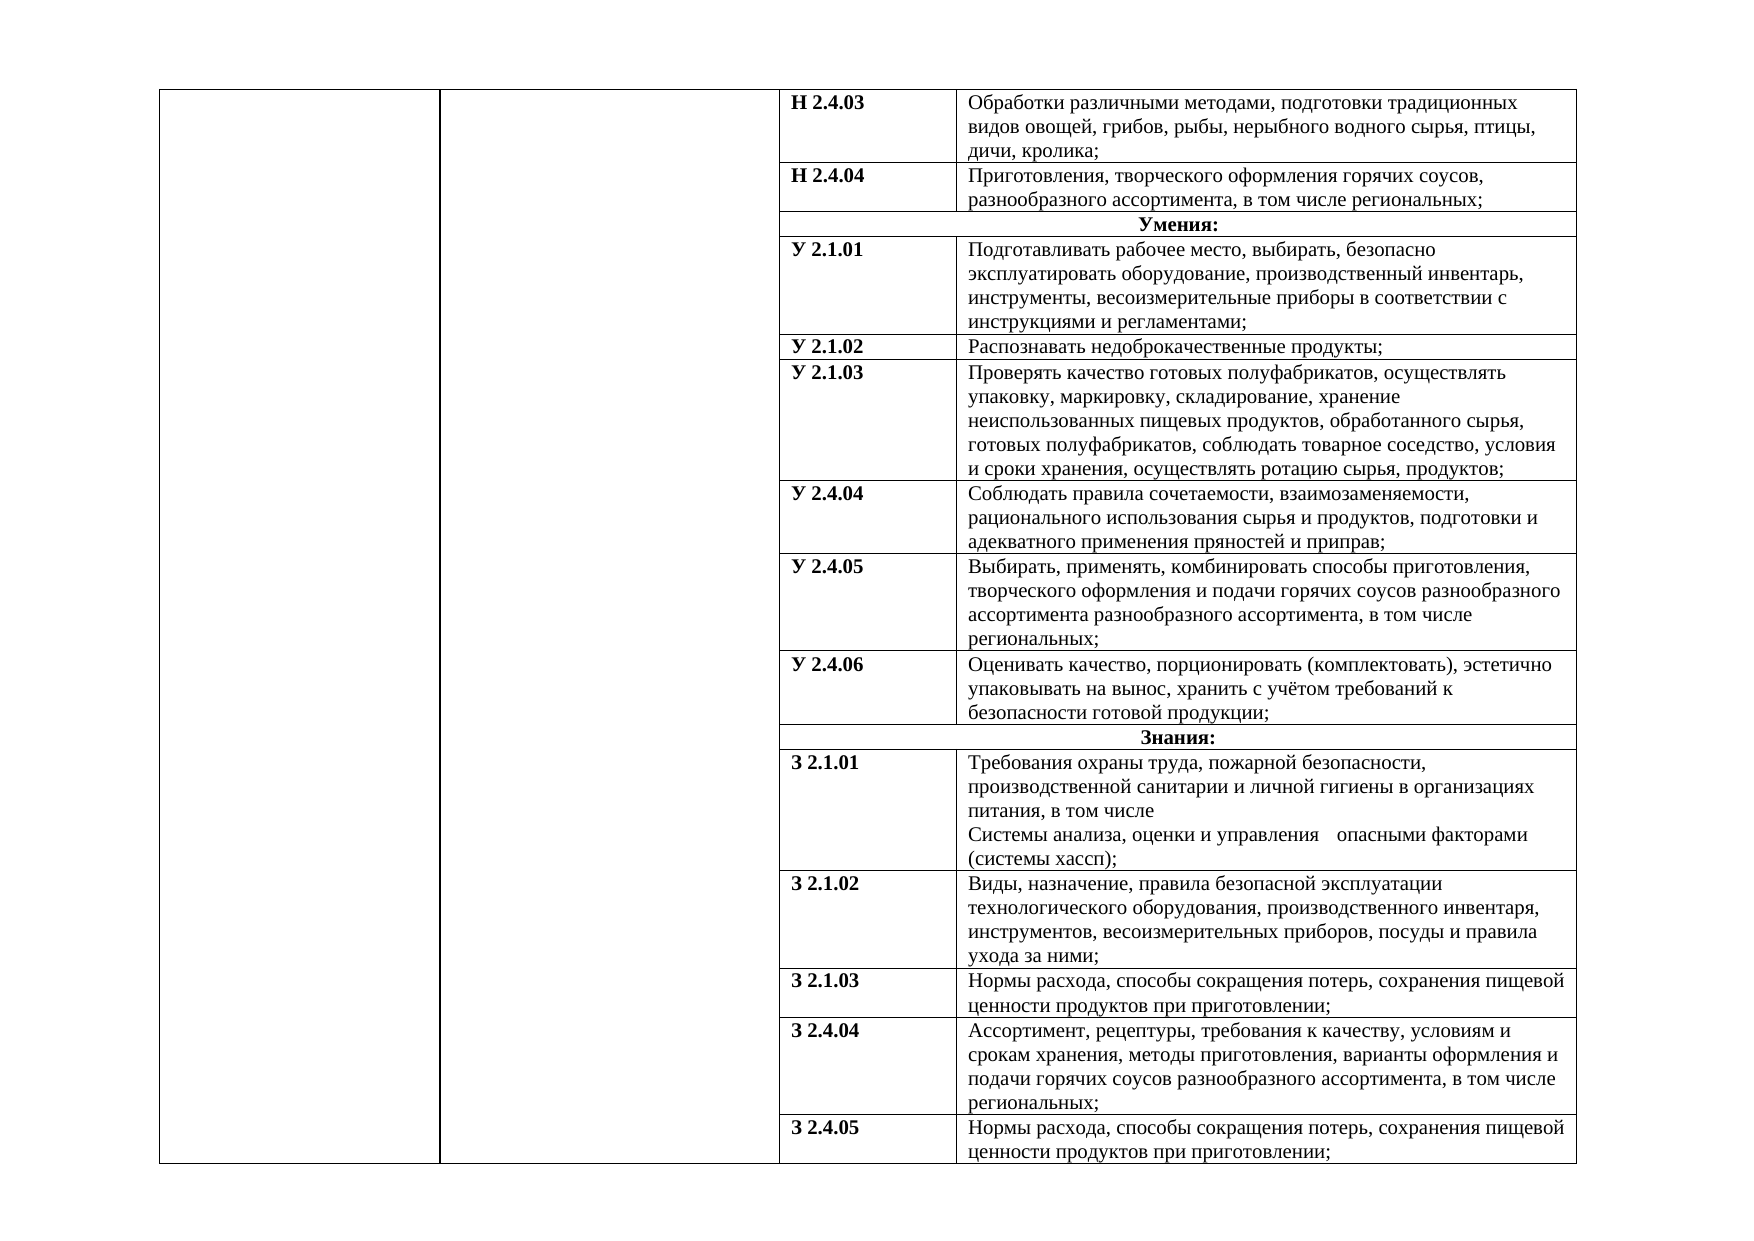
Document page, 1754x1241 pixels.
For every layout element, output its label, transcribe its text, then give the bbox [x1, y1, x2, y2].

table_cell Ассортимент, рецептуры, требования к качеству, условиям и срокам хранения, методы приготовления, варианты оформления и подачи горячих соусов разнообразного ассортимента, в том числе региональных; [957, 1018, 1576, 1114]
table_cell Соблюдать правила сочетаемости, взаимозаменяемости, рационального использования сырья и продуктов, подготовки и адекватного применения пряностей и приправ; [957, 481, 1576, 553]
table_cell Нормы расхода, способы сокращения потерь, сохранения пищевой ценности продуктов при приготовлении; [957, 1115, 1576, 1163]
table_cell Обработки различными методами, подготовки традиционных видов овощей, грибов, рыбы, нерыбного водного сырья, птицы, дичи, кролика; [957, 90, 1576, 162]
table_cell З 2.1.02 [780, 871, 956, 967]
table_cell Умения: [780, 212, 1576, 236]
table_cell Выбирать, применять, комбинировать способы приготовления, творческого оформления и подачи горячих соусов разнообразного ассортимента разнообразного ассортимента, в том числе региональных; [957, 554, 1576, 650]
table_cell Н 2.4.04 [780, 163, 956, 211]
table_cell У 2.1.03 [780, 360, 956, 480]
table_cell З 2.4.04 [780, 1018, 956, 1114]
table_cell У 2.4.06 [780, 651, 956, 724]
table_cell Проверять качество готовых полуфабрикатов, осуществлять упаковку, маркировку, складирование, хранение неиспользованных пищевых продуктов, обработанного сырья, готовых полуфабрикатов, соблюдать товарное соседство, условия и сроки хранения, осуществлять ротацию сырья, продуктов; [957, 360, 1576, 480]
table_cell Знания: [780, 725, 1576, 749]
table_cell Подготавливать рабочее место, выбирать, безопасно эксплуатировать оборудование, производственный инвентарь, инструменты, весоизмерительные приборы в соответствии с инструкциями и регламентами; [957, 237, 1576, 333]
table_cell Оценивать качество, порционировать (комплектовать), эстетично упаковывать на вынос, хранить с учётом требований к безопасности готовой продукции; [957, 651, 1576, 724]
table_cell З 2.1.01 [780, 750, 956, 870]
table_cell У 2.4.04 [780, 481, 956, 553]
table_cell Распознавать недоброкачественные продукты; [957, 335, 1576, 358]
table_cell Требования охраны труда, пожарной безопасности, производственной санитарии и личной гигиены в организациях питания, в том числе Системы анализа, оценки и управления опасными факторами (системы хассп); [957, 750, 1576, 870]
table_cell Н 2.4.03 [780, 90, 956, 162]
table_cell З 2.1.03 [780, 969, 956, 1017]
table_cell У 2.1.02 [780, 335, 956, 358]
table_cell З 2.4.05 [780, 1115, 956, 1163]
table_cell Виды, назначение, правила безопасной эксплуатации технологического оборудования, производственного инвентаря, инструментов, весоизмерительных приборов, посуды и правила ухода за ними; [957, 871, 1576, 967]
table_cell У 2.1.01 [780, 237, 956, 333]
table_cell У 2.4.05 [780, 554, 956, 650]
table_cell Нормы расхода, способы сокращения потерь, сохранения пищевой ценности продуктов при приготовлении; [957, 969, 1576, 1017]
table_cell Приготовления, творческого оформления горячих соусов, разнообразного ассортимента, в том числе региональных; [957, 163, 1576, 211]
